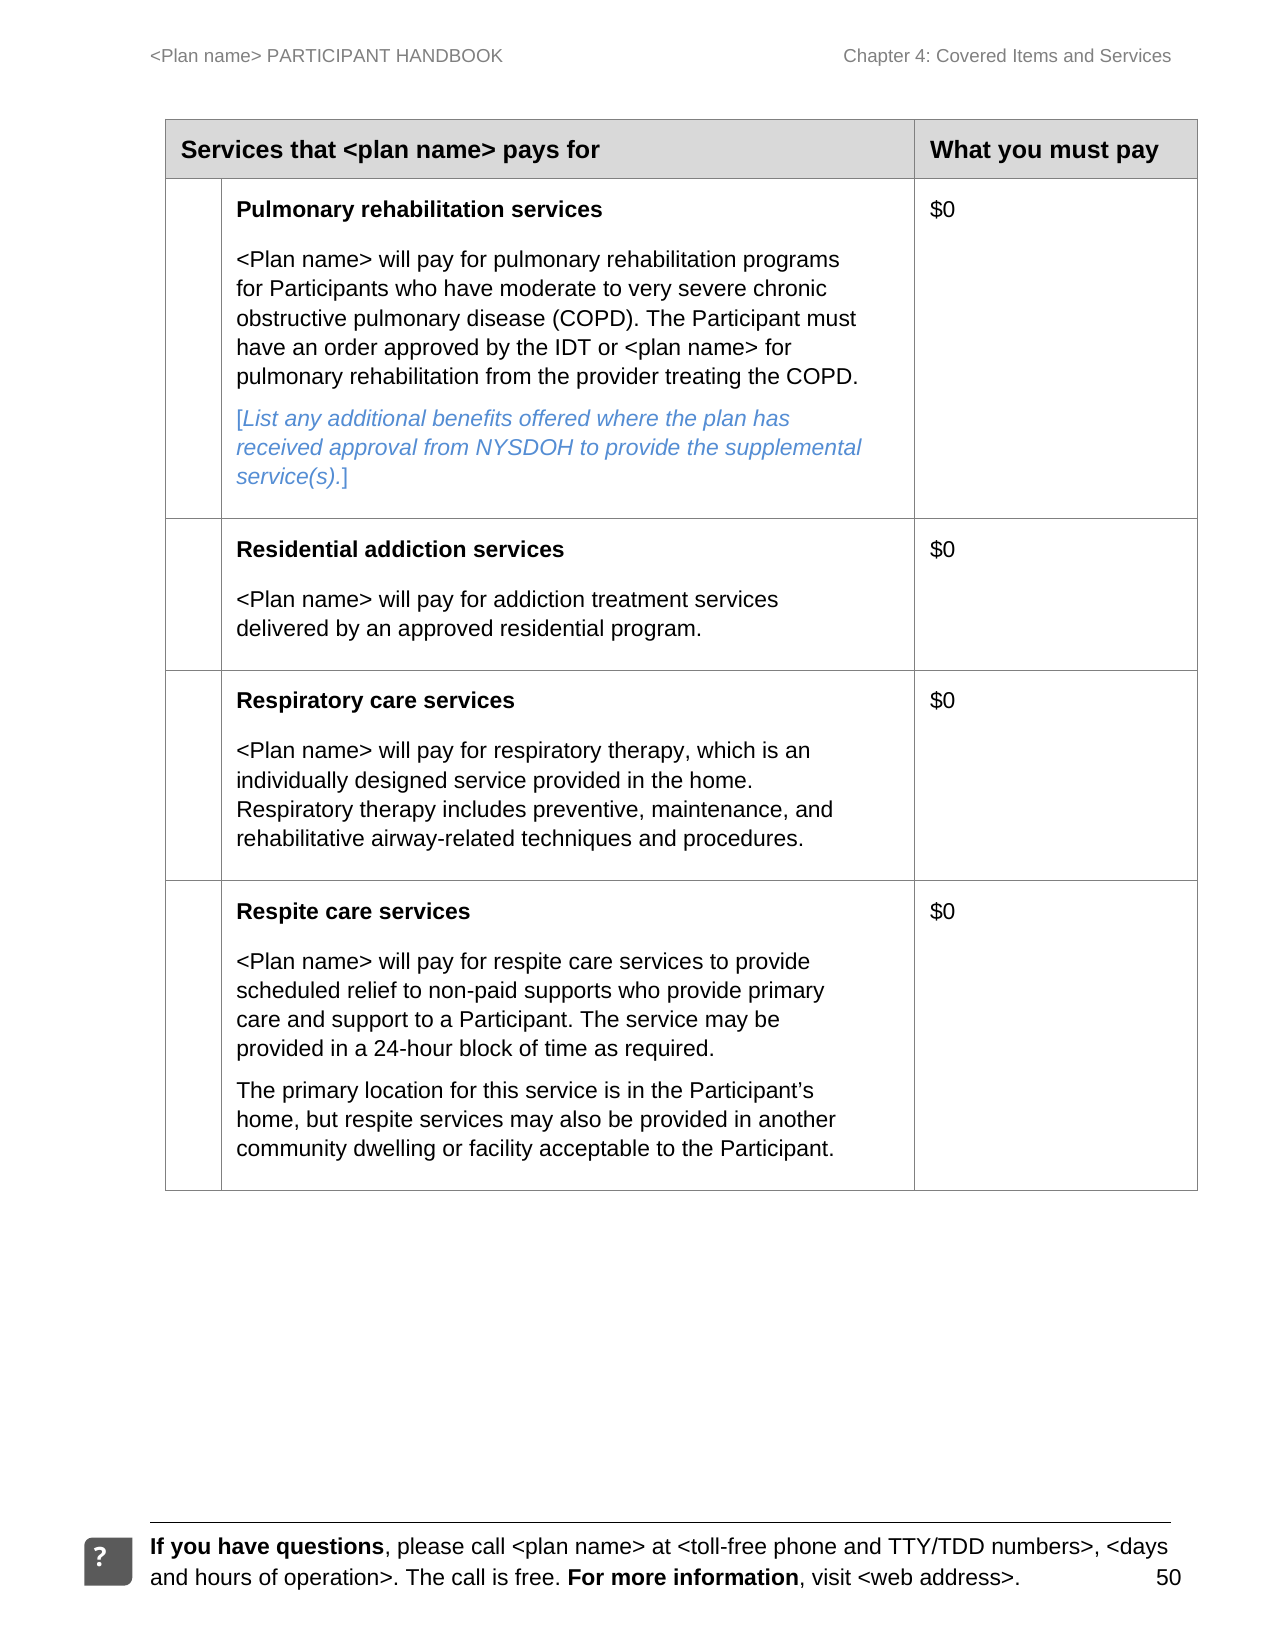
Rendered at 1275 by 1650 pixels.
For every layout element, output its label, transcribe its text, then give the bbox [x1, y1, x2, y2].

table_cell $0 [915, 671, 1197, 880]
table_cell [166, 519, 221, 669]
table_cell [166, 881, 221, 1190]
table_cell $0 [915, 179, 1197, 518]
table_header Services that <plan name> pays for [166, 120, 914, 178]
table_cell Residential addiction services <Plan name> will pay for addiction treatment services delivered by an approved residential program. [222, 519, 914, 669]
table_cell Pulmonary rehabilitation services <Plan name> will pay for pulmonary rehabilitation programs for Participants who have moderate to very severe chronic obstructive pulmonary disease (COPD). The Participant must have an order approved by the IDT or <plan name> for pulmonary rehabilitation from the provider treating the COPD. [List any additional benefits offered where the plan has received approval from NYSDOH to provide the supplemental service(s).] [222, 179, 914, 518]
table_header What you must pay [915, 120, 1197, 178]
table_cell [166, 179, 221, 518]
table_cell $0 [915, 881, 1197, 1190]
table_cell [166, 671, 221, 880]
table_cell Respite care services <Plan name> will pay for respite care services to provide scheduled relief to non-paid supports who provide primary care and support to a Participant. The service may be provided in a 24-hour block of time as required. The primary location for this service is in the Participant’s home, but respite services may also be provided in another community dwelling or facility acceptable to the Participant. [222, 881, 914, 1190]
table_cell $0 [915, 519, 1197, 669]
table_cell Respiratory care services <Plan name> will pay for respiratory therapy, which is an individually designed service provided in the home. Respiratory therapy includes preventive, maintenance, and rehabilitative airway-related techniques and procedures. [222, 671, 914, 880]
